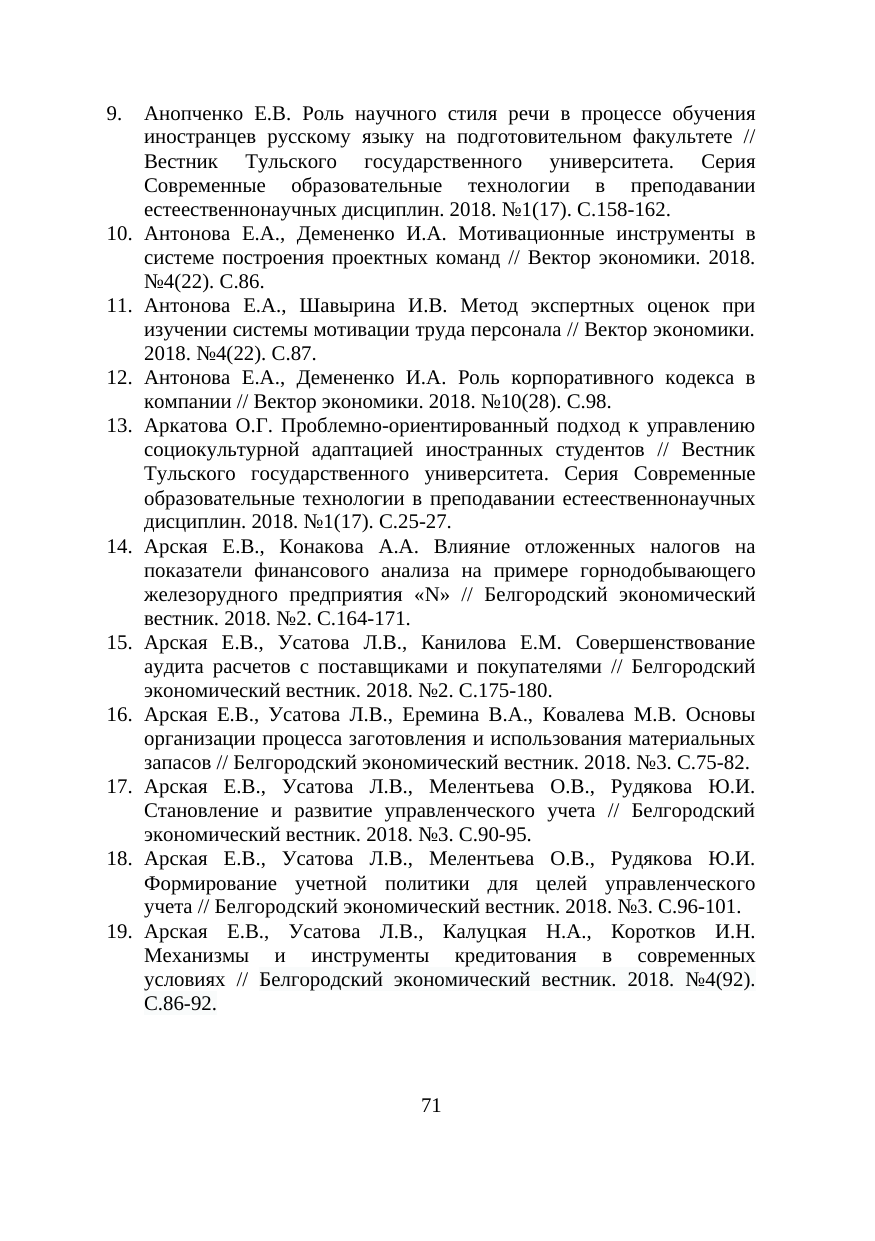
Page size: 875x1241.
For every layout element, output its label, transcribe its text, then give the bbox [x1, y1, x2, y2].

list Арская Е.В., Конакова А.А. Влияние отложенных налогов на показатели финансового анализа на примере горнодобывающего железорудного предприятия «N» // Белгородский экономический вестник. 2018. №2. С.164-171. [106, 533, 756, 630]
list Арская Е.В., Усатова Л.В., Еремина В.А., Ковалева М.В. Основы организации процесса заготовления и использования материальных запасов // Белгородский экономический вестник. 2018. №3. С.75-82. [106, 702, 756, 774]
list Антонова Е.А., Шавырина И.В. Метод экспертных оценок при изучении системы мотивации труда персонала // Вектор экономики. 2018. №4(22). С.87. [106, 293, 756, 365]
list Аркатова О.Г. Проблемно-ориентированный подход к управлению социокультурной адаптацией иностранных студентов // Вестник Тульского государственного университета. Серия Современные образовательные технологии в преподавании естеественнонаучных дисциплин. 2018. №1(17). С.25-27. [106, 413, 756, 533]
list Арская Е.В., Усатова Л.В., Калуцкая Н.А., Коротков И.Н. Механизмы и инструменты кредитования в современных условиях // Белгородский экономический вестник. 2018. №4(92). С.86-92. [106, 918, 756, 1015]
list Антонова Е.А., Демененко И.А. Роль корпоративного кодекса в компании // Вектор экономики. 2018. №10(28). С.98. [106, 365, 756, 413]
list Арская Е.В., Усатова Л.В., Мелентьева О.В., Рудякова Ю.И. Становление и развитие управленческого учета // Белгородский экономический вестник. 2018. №3. С.90-95. [106, 774, 756, 846]
list Анопченко Е.В. Роль научного стиля речи в процессе обучения иностранцев русскому языку на подготовительном факультете // Вестник Тульского государственного университета. Серия Современные образовательные технологии в преподавании естеественнонаучных дисциплин. 2018. №1(17). С.158-162. [106, 100, 756, 221]
list Антонова Е.А., Демененко И.А. Мотивационные инструменты в системе построения проектных команд // Вектор экономики. 2018. №4(22). С.86. [106, 221, 756, 293]
list Арская Е.В., Усатова Л.В., Канилова Е.М. Совершенствование аудита расчетов с поставщиками и покупателями // Белгородский экономический вестник. 2018. №2. С.175-180. [106, 630, 756, 702]
list Арская Е.В., Усатова Л.В., Мелентьева О.В., Рудякова Ю.И. Формирование учетной политики для целей управленческого учета // Белгородский экономический вестник. 2018. №3. С.96-101. [106, 846, 756, 918]
